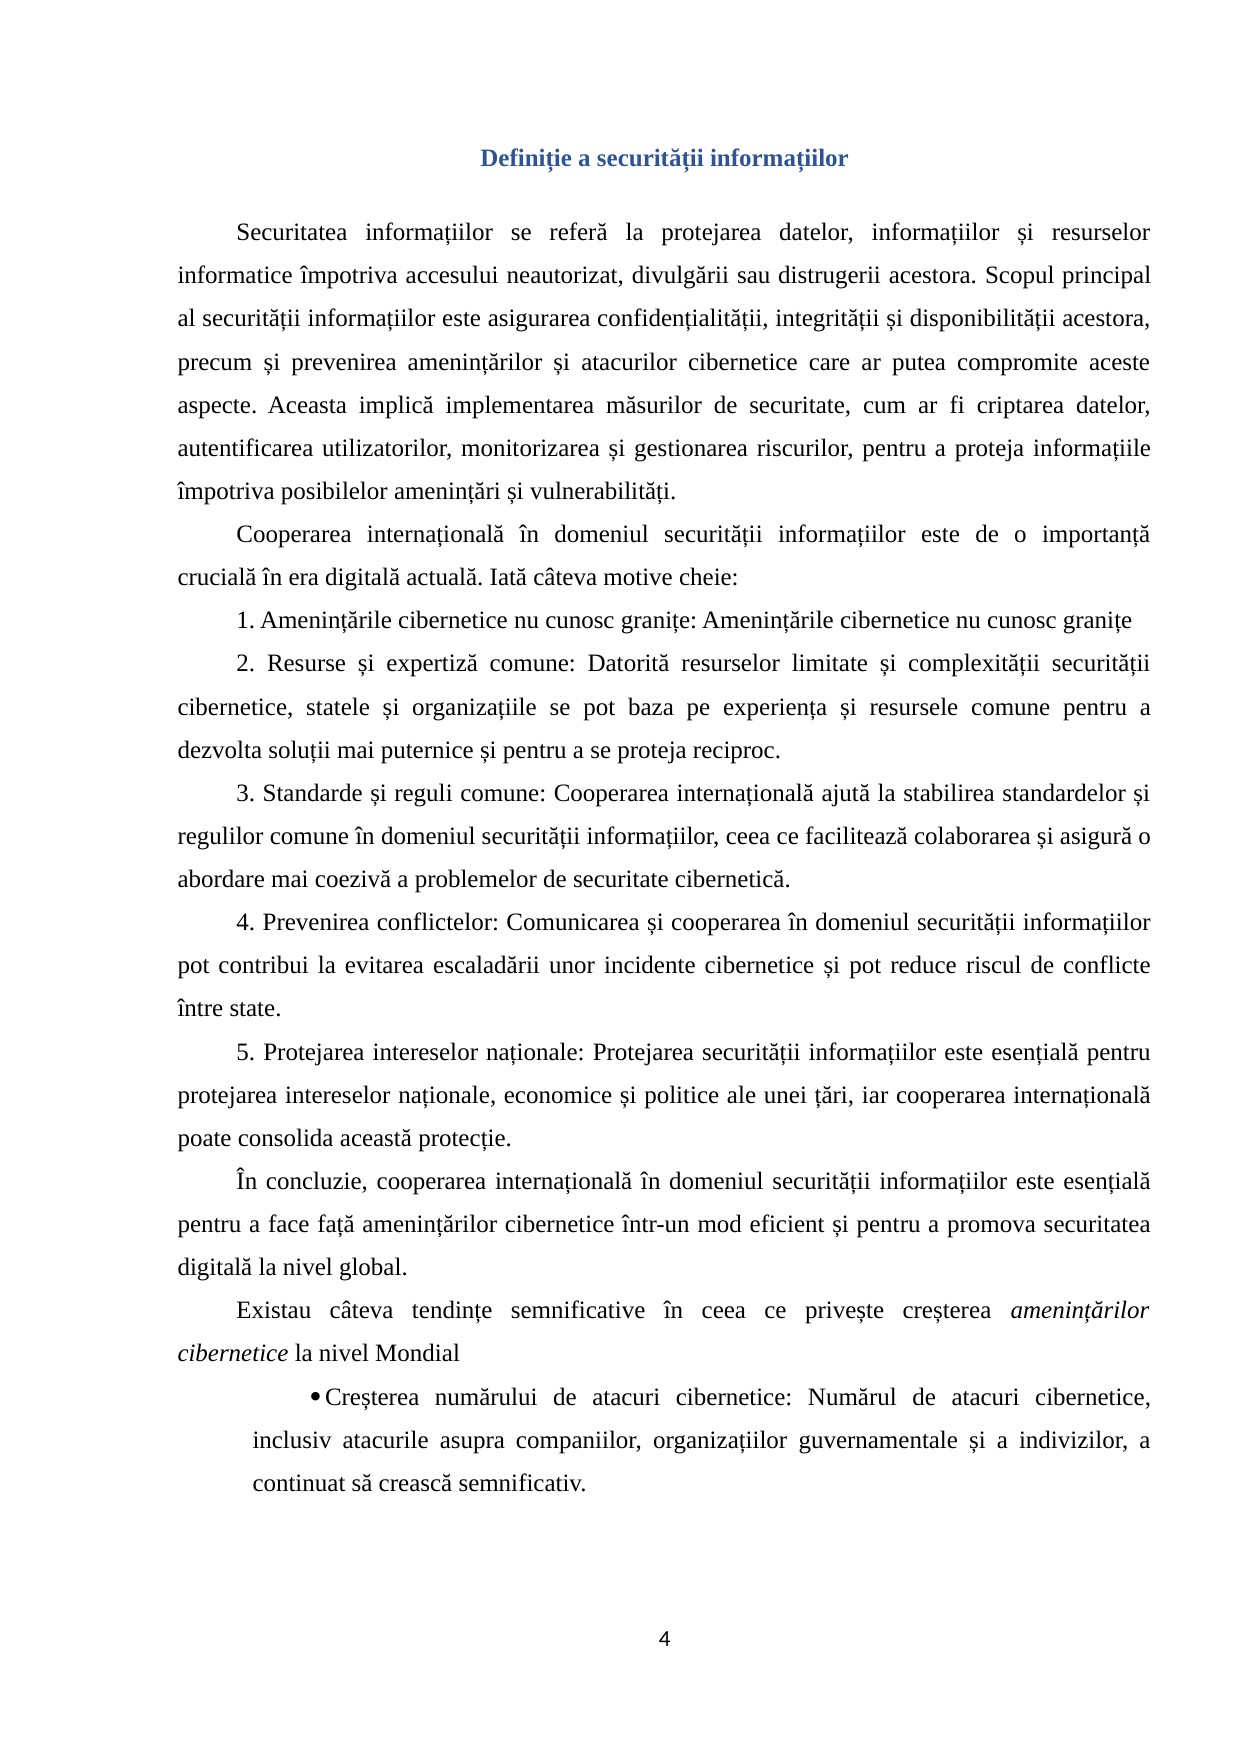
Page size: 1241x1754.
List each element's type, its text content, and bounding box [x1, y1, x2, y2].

text 4. Prevenirea conflictelor: Comunicarea și cooperarea în domeniul securității informațiilor pot contribui la evitarea escaladării unor incidente cibernetice și pot reduce riscul de conflicte între state. [177, 907, 1152, 1022]
text În concluzie, cooperarea internațională în domeniul securității informațiilor este esențială pentru a face față amenințărilor cibernetice într-un mod eficient și pentru a promova securitatea digitală la nivel global. [177, 1166, 1152, 1281]
text Securitatea informațiilor se referă la protejarea datelor, informațiilor și resurselor informatice împotriva accesului neautorizat, divulgării sau distrugerii acestora. Scopul principal al securității informațiilor este asigurarea confidențialității, integrității și disponibilității acestora, precum și prevenirea amenințărilor și atacurilor cibernetice care ar putea compromite aceste aspecte. Aceasta implică implementarea măsurilor de securitate, cum ar fi criptarea datelor, autentificarea utilizatorilor, monitorizarea și gestionarea riscurilor, pentru a proteja informațiile împotriva posibilelor amenințări și vulnerabilități. [177, 217, 1152, 505]
list Creșterea numărului de atacuri cibernetice: Numărul de atacuri cibernetice, inclusiv atacurile asupra companiilor, organizațiilor guvernamentale și a indivizilor, a continuat să crească semnificativ. [252, 1382, 1152, 1497]
text 5. Protejarea intereselor naționale: Protejarea securității informațiilor este esențială pentru protejarea intereselor naționale, economice și politice ale unei țări, iar cooperarea internațională poate consolida această protecție. [177, 1037, 1152, 1152]
text 1. Amenințările cibernetice nu cunosc granițe: Amenințările cibernetice nu cunosc granițe [177, 605, 1152, 634]
text 2. Resurse și expertiză comune: Datorită resurselor limitate și complexității securității cibernetice, statele și organizațiile se pot baza pe experiența și resursele comune pentru a dezvolta soluții mai puternice și pentru a se proteja reciproc. [177, 648, 1152, 763]
subtitle Definiție a securității informațiilor [177, 143, 1152, 172]
text 3. Standarde și reguli comune: Cooperarea internațională ajută la stabilirea standardelor și regulilor comune în domeniul securității informațiilor, ceea ce facilitează colaborarea și asigură o abordare mai coezivă a problemelor de securitate cibernetică. [177, 778, 1152, 893]
text Cooperarea internațională în domeniul securității informațiilor este de o importanță crucială în era digitală actuală. Iată câteva motive cheie: [177, 519, 1152, 591]
text Existau câteva tendințe semnificative în ceea ce privește creșterea amenințărilor cibernetice la nivel Mondial [177, 1295, 1152, 1367]
